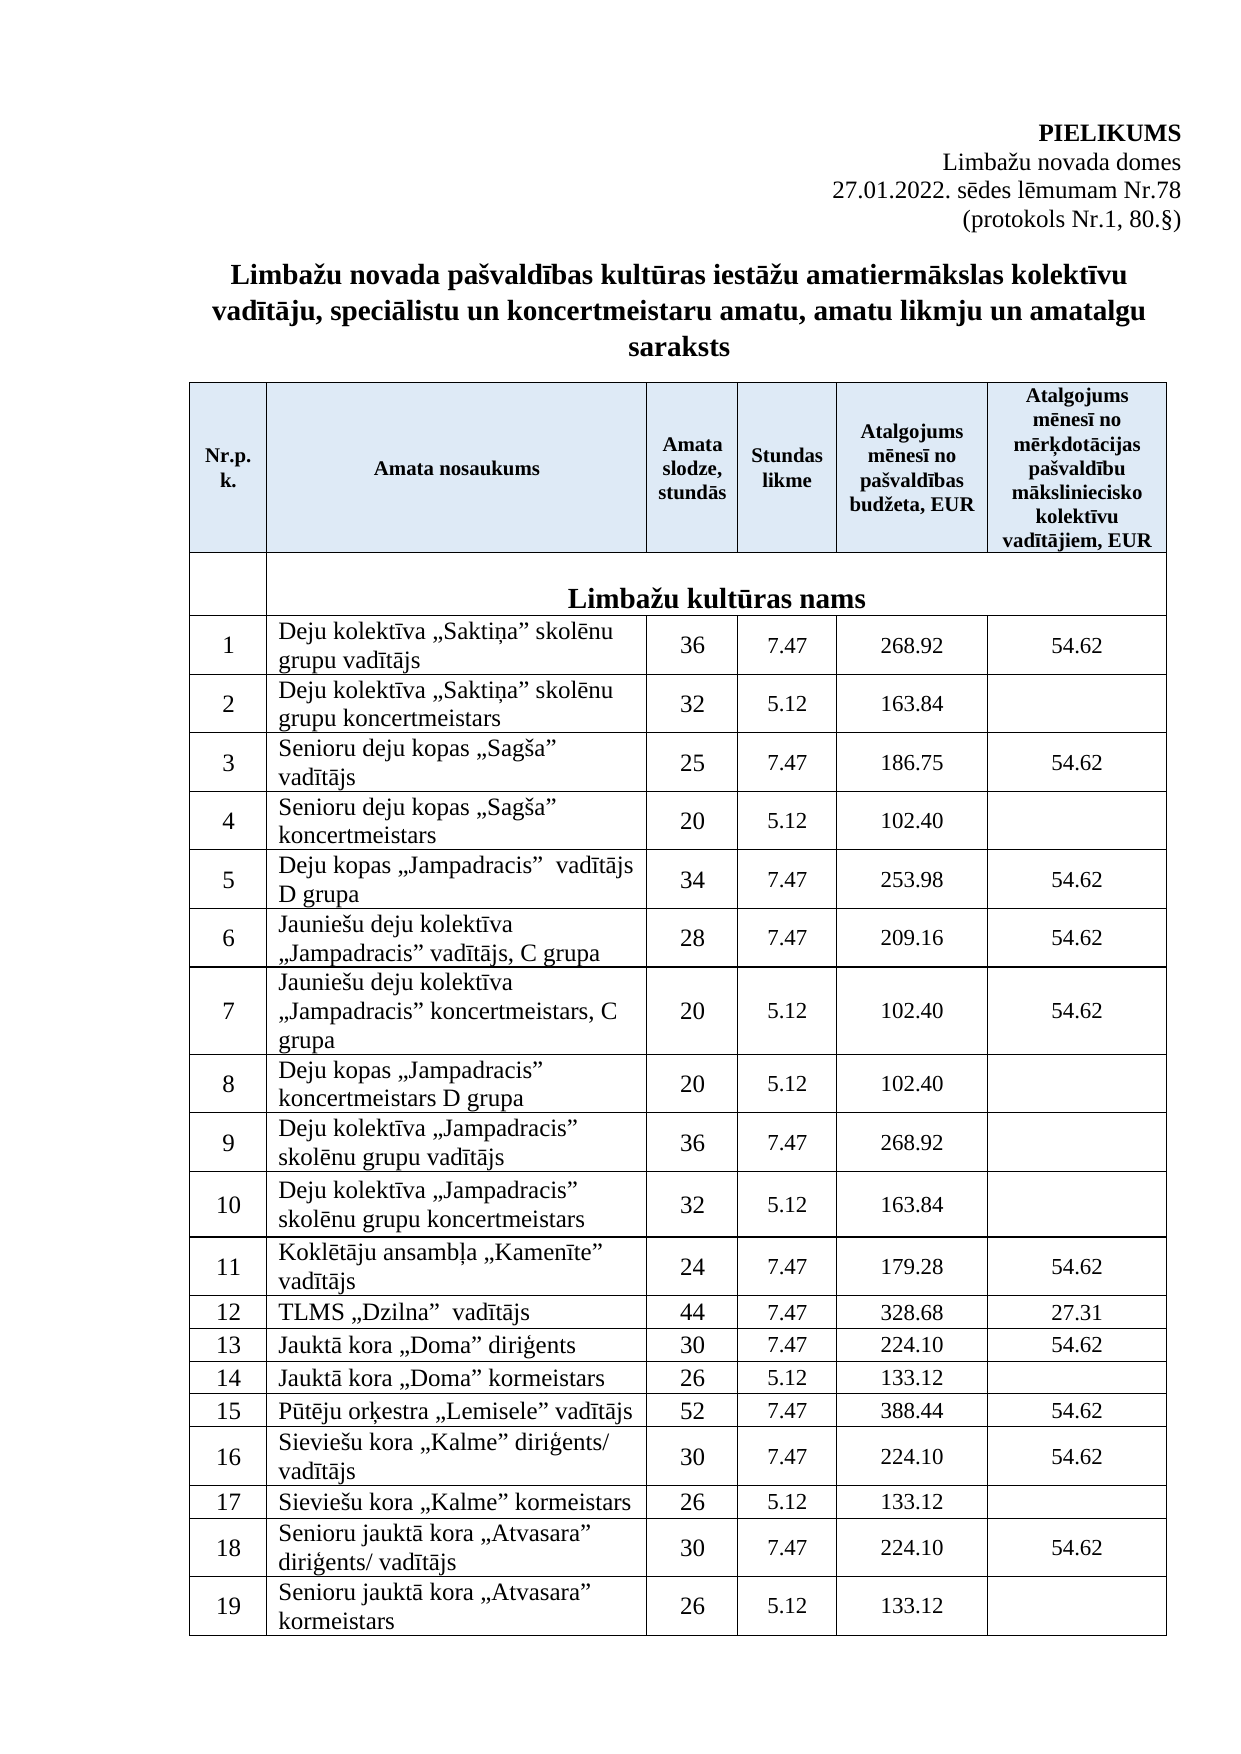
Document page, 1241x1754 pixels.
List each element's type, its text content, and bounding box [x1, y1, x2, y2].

table_cell 9 [190, 1113, 266, 1171]
table_cell 26 [647, 1486, 737, 1517]
table_cell 102.40 [837, 1055, 987, 1112]
text PIELIKUMS [177, 118, 1181, 147]
table_cell 25 [647, 733, 737, 791]
table_cell 253.98 [837, 850, 987, 908]
table_cell Deju kopas „Jampadracis” koncertmeistars D grupa [267, 1055, 646, 1112]
table_cell Jauniešu deju kolektīva „Jampadracis” koncertmeistars, C grupa [267, 968, 646, 1054]
table_cell 52 [647, 1394, 737, 1426]
table_cell 5.12 [738, 968, 836, 1054]
table_cell 54.62 [988, 733, 1166, 791]
table_cell 8 [190, 1055, 266, 1112]
table_cell 268.92 [837, 616, 987, 674]
text Limbažu novada pašvaldības kultūras iestāžu amatiermākslas kolektīvu vadītāju, speciālistu un koncertmeistaru amatu, amatu likmju un amatalgu saraksts [177, 257, 1181, 363]
table_cell 133.12 [837, 1577, 987, 1634]
table_cell 7.47 [738, 1238, 836, 1295]
table_cell [988, 1172, 1166, 1236]
table_cell 32 [647, 1172, 737, 1236]
table_cell 7.47 [738, 909, 836, 966]
table_cell 34 [647, 850, 737, 908]
table_cell 133.12 [837, 1486, 987, 1517]
table_cell 27.31 [988, 1296, 1166, 1328]
table_header Stundas likme [738, 383, 836, 552]
table_cell 5.12 [738, 1577, 836, 1634]
table_cell 224.10 [837, 1519, 987, 1576]
table_cell 30 [647, 1329, 737, 1361]
table_cell 5.12 [738, 1362, 836, 1393]
table_cell 7.47 [738, 1329, 836, 1361]
text (protokols Nr.1, 80.§) [177, 204, 1181, 233]
table_cell Sieviešu kora „Kalme” diriģents/ vadītājs [267, 1427, 646, 1485]
table_cell 36 [647, 1113, 737, 1171]
table_cell 7.47 [738, 1394, 836, 1426]
table_cell 26 [647, 1577, 737, 1634]
table_cell 179.28 [837, 1238, 987, 1295]
table_cell 5.12 [738, 1486, 836, 1517]
table_cell 54.62 [988, 968, 1166, 1054]
table_header Atalgojums mēnesī no pašvaldības budžeta, EUR [837, 383, 987, 552]
table_cell 44 [647, 1296, 737, 1328]
table_cell 14 [190, 1362, 266, 1393]
table_cell 209.16 [837, 909, 987, 966]
table_cell 15 [190, 1394, 266, 1426]
table_cell 186.75 [837, 733, 987, 791]
table_cell Pūtēju orķestra „Lemisele” vadītājs [267, 1394, 646, 1426]
table_cell 7.47 [738, 616, 836, 674]
table_cell [988, 1113, 1166, 1171]
table_cell 224.10 [837, 1427, 987, 1485]
table_cell 268.92 [837, 1113, 987, 1171]
table_cell 133.12 [837, 1362, 987, 1393]
table_cell Deju kolektīva „Jampadracis” skolēnu grupu vadītājs [267, 1113, 646, 1171]
table_cell 7.47 [738, 1296, 836, 1328]
table_cell 7.47 [738, 1113, 836, 1171]
table_cell 163.84 [837, 1172, 987, 1236]
table_cell 54.62 [988, 616, 1166, 674]
table_cell 54.62 [988, 1238, 1166, 1295]
table_cell Senioru deju kopas „Sagša” koncertmeistars [267, 792, 646, 849]
table_cell 328.68 [837, 1296, 987, 1328]
table_cell 16 [190, 1427, 266, 1485]
table_header Amata slodze, stundās [647, 383, 737, 552]
table_cell 5 [190, 850, 266, 908]
table_cell 224.10 [837, 1329, 987, 1361]
table_cell 32 [647, 675, 737, 732]
table_header Nr.p. k. [190, 383, 266, 552]
table_cell [988, 675, 1166, 732]
table_cell 20 [647, 968, 737, 1054]
table_cell 7.47 [738, 850, 836, 908]
table_cell Deju kolektīva „Saktiņa” skolēnu grupu koncertmeistars [267, 675, 646, 732]
table_cell 102.40 [837, 792, 987, 849]
table_cell 54.62 [988, 850, 1166, 908]
table_cell Limbažu kultūras nams [267, 553, 1166, 615]
table_cell Deju kolektīva „Saktiņa” skolēnu grupu vadītājs [267, 616, 646, 674]
table_cell 102.40 [837, 968, 987, 1054]
table_cell TLMS „Dzilna” vadītājs [267, 1296, 646, 1328]
table_cell 54.62 [988, 909, 1166, 966]
text Limbažu novada domes [177, 147, 1181, 176]
table_cell [988, 1577, 1166, 1634]
table_cell 5.12 [738, 792, 836, 849]
table_cell [988, 792, 1166, 849]
table_cell Jauniešu deju kolektīva „Jampadracis” vadītājs, C grupa [267, 909, 646, 966]
table_cell 54.62 [988, 1427, 1166, 1485]
table_cell 163.84 [837, 675, 987, 732]
table_cell 17 [190, 1486, 266, 1517]
table_header Atalgojums mēnesī no mērķdotācijas pašvaldību māksliniecisko kolektīvu vadītājiem, EUR [988, 383, 1166, 552]
table_cell [988, 1055, 1166, 1112]
table_cell 10 [190, 1172, 266, 1236]
table_cell 7 [190, 968, 266, 1054]
table_cell Senioru deju kopas „Sagša” vadītājs [267, 733, 646, 791]
table_cell 5.12 [738, 675, 836, 732]
table_cell Sieviešu kora „Kalme” kormeistars [267, 1486, 646, 1517]
table_cell 388.44 [837, 1394, 987, 1426]
table_cell 19 [190, 1577, 266, 1634]
text 27.01.2022. sēdes lēmumam Nr.78 [177, 176, 1181, 204]
table_cell 36 [647, 616, 737, 674]
table_cell 7.47 [738, 733, 836, 791]
table_cell Koklētāju ansambļa „Kamenīte” vadītājs [267, 1238, 646, 1295]
table_cell 26 [647, 1362, 737, 1393]
table_cell Senioru jauktā kora „Atvasara” diriģents/ vadītājs [267, 1519, 646, 1576]
table_cell 20 [647, 792, 737, 849]
table_cell 24 [647, 1238, 737, 1295]
table_cell 13 [190, 1329, 266, 1361]
table_cell 7.47 [738, 1427, 836, 1485]
table_cell 12 [190, 1296, 266, 1328]
table_cell 1 [190, 616, 266, 674]
table_cell 30 [647, 1427, 737, 1485]
table_cell 7.47 [738, 1519, 836, 1576]
table_cell Jauktā kora „Doma” diriģents [267, 1329, 646, 1361]
table_cell Jauktā kora „Doma” kormeistars [267, 1362, 646, 1393]
table_header Amata nosaukums [267, 383, 646, 552]
table_cell 11 [190, 1238, 266, 1295]
table_cell 28 [647, 909, 737, 966]
table_cell [988, 1486, 1166, 1517]
table_cell 4 [190, 792, 266, 849]
table_cell 2 [190, 675, 266, 732]
table_cell 5.12 [738, 1172, 836, 1236]
table_cell 30 [647, 1519, 737, 1576]
table_cell 5.12 [738, 1055, 836, 1112]
table_cell Deju kopas „Jampadracis” vadītājs D grupa [267, 850, 646, 908]
table_cell [190, 553, 266, 615]
table_cell 3 [190, 733, 266, 791]
table_cell 20 [647, 1055, 737, 1112]
table_cell [988, 1362, 1166, 1393]
table_cell 18 [190, 1519, 266, 1576]
table_cell 54.62 [988, 1394, 1166, 1426]
table_cell Deju kolektīva „Jampadracis” skolēnu grupu koncertmeistars [267, 1172, 646, 1236]
table_cell 6 [190, 909, 266, 966]
table_cell Senioru jauktā kora „Atvasara” kormeistars [267, 1577, 646, 1634]
table_cell 54.62 [988, 1519, 1166, 1576]
table_cell 54.62 [988, 1329, 1166, 1361]
